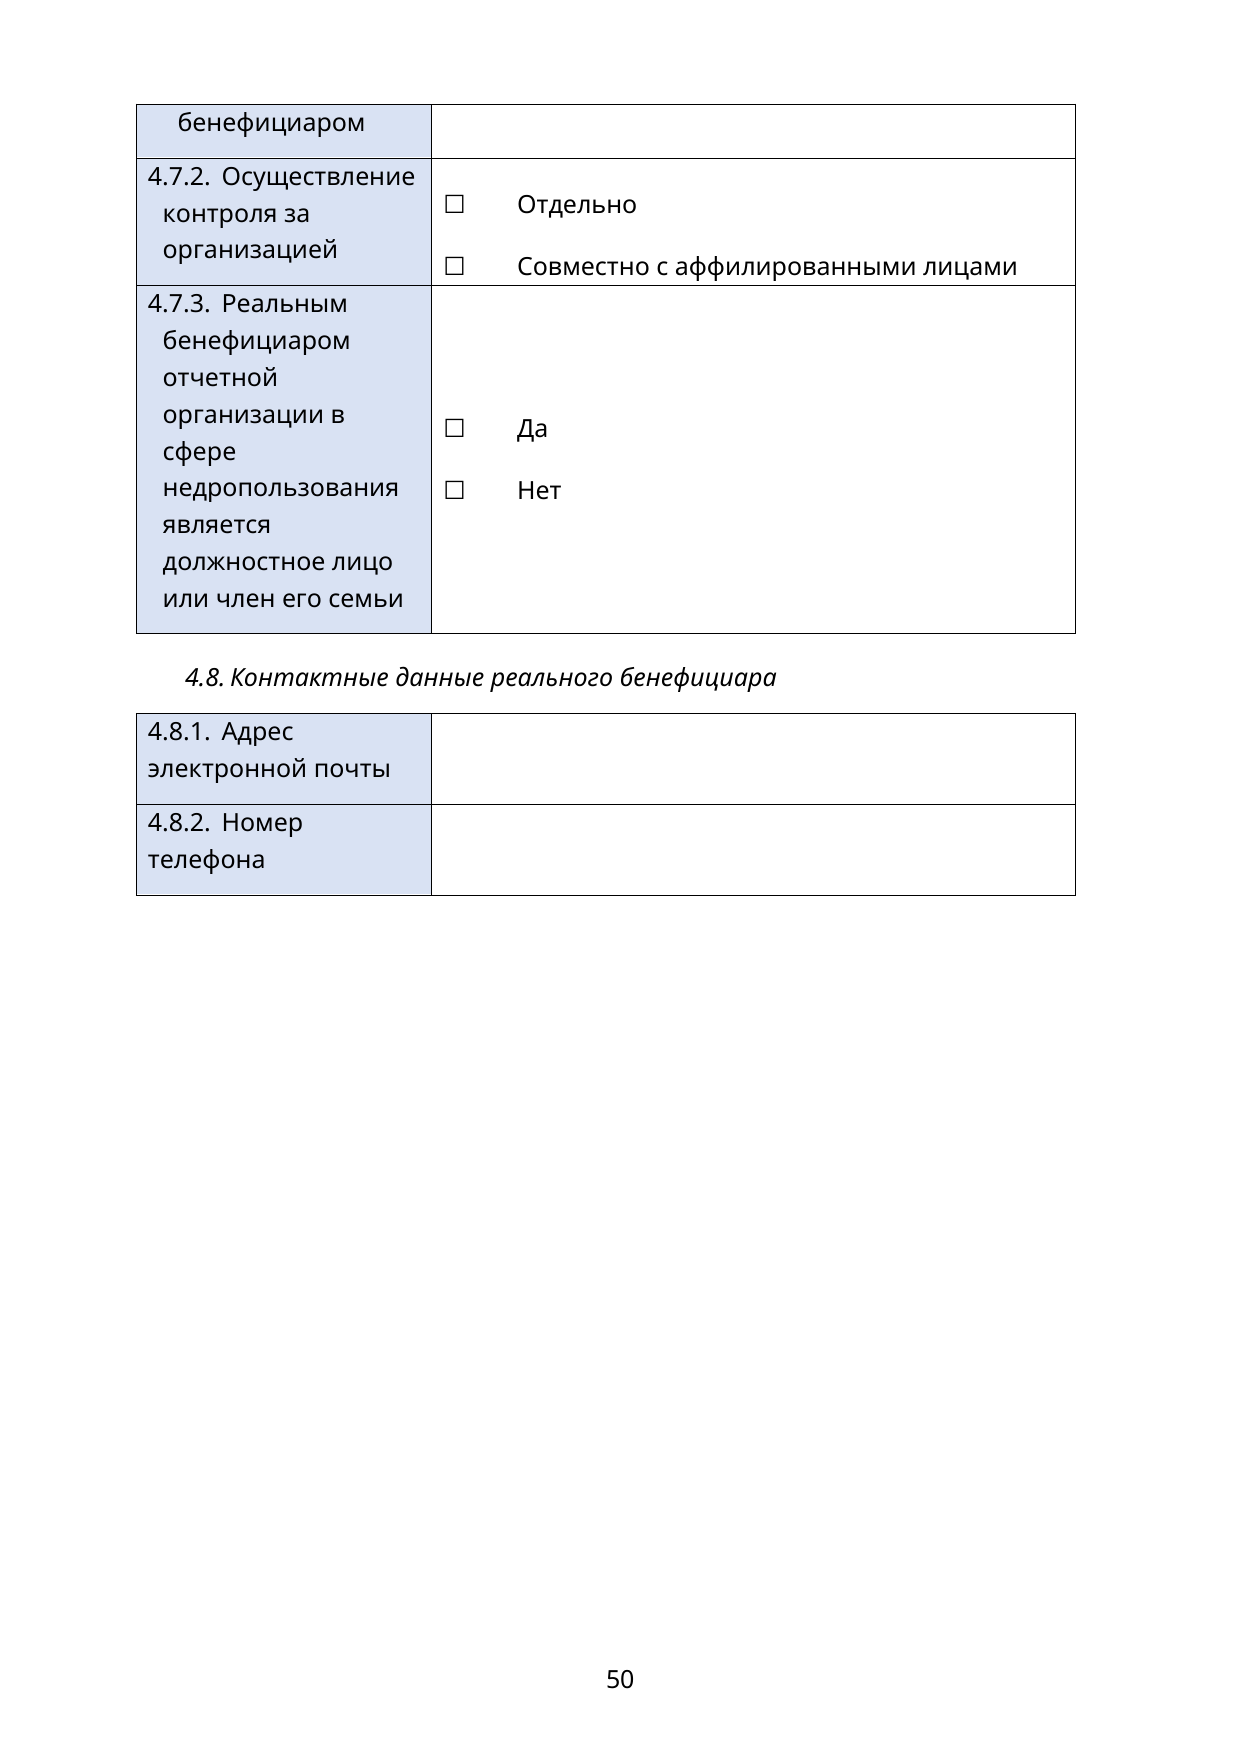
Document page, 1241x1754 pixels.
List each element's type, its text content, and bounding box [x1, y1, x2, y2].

table_cell Отдельно Совместно с аффилированными лицами [432, 159, 1075, 285]
list Контактные данные реального бенефициара [185, 659, 1092, 693]
table_cell Да Нет [432, 286, 1075, 633]
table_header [137, 105, 431, 157]
table_header [432, 714, 1075, 804]
table_cell Реальным бенефициаром отчетной организации в сфере недропользования является должностное лицо или член его семьи [137, 286, 431, 633]
table_cell Номер телефона [137, 805, 431, 894]
table_cell [432, 805, 1075, 894]
table_header [432, 105, 1075, 157]
table_header Адрес электронной почты [137, 714, 431, 804]
table_cell Осуществление контроля за организацией [137, 159, 431, 285]
